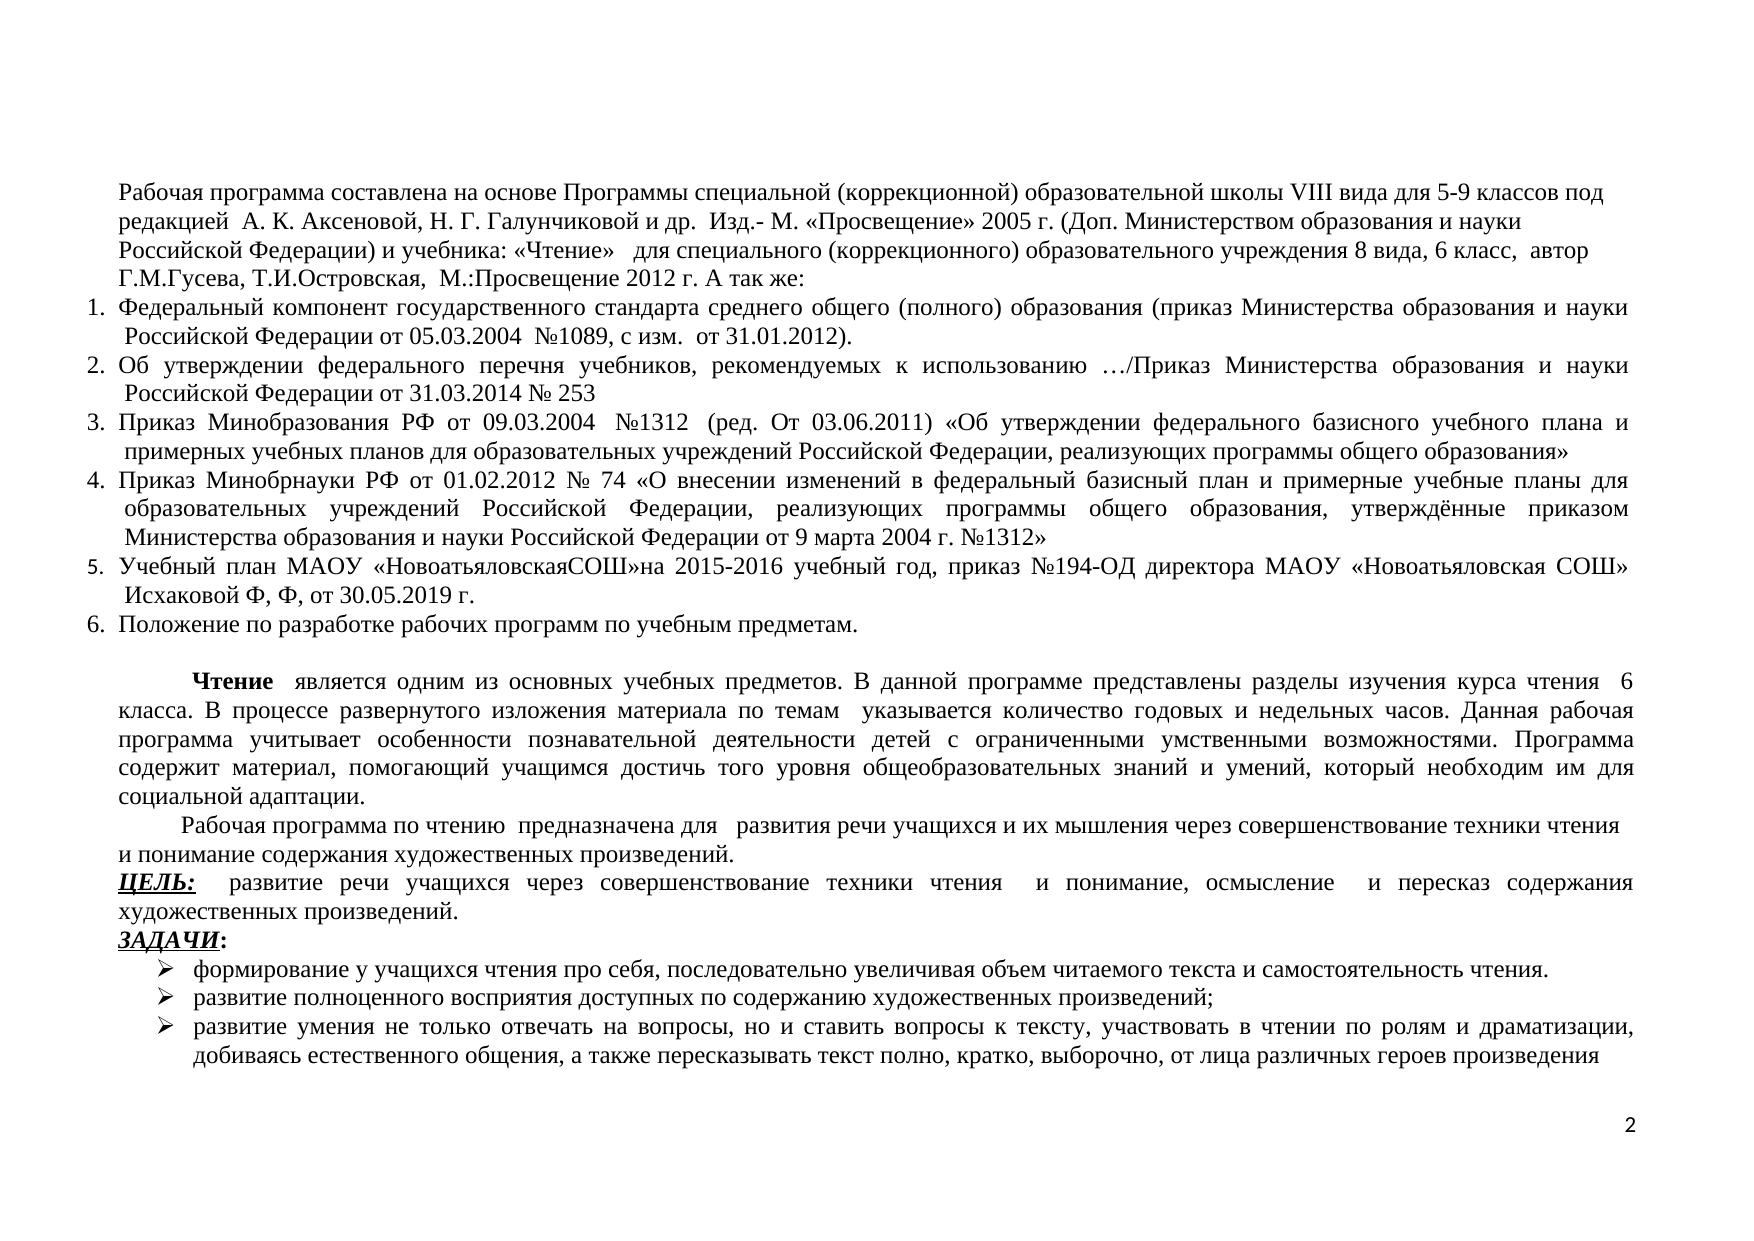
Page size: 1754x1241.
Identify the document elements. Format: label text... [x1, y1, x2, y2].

text ЗАДАЧИ: [118, 925, 1636, 954]
text Рабочая программа составлена на основе Программы специальной (коррекционной) образовательной школы VIII вида для 5-9 классов под редакцией А. К. Аксеновой, Н. Г. Галунчиковой и др. Изд.- М. «Просвещение» 2005 г. (Доп. Министерством образования и науки Российской Федерации) и учебника: «Чтение» для специального (коррекционного) образовательного учреждения 8 вида, 6 класс, автор Г.М.Гусева, Т.И.Островская, М.:Просвещение 2012 г. А так же: [118, 177, 1636, 292]
list Об утверждении федерального перечня учебников, рекомендуемых к использованию …/Приказ Министерства образования и науки Российской Федерации от 31.03.2014 № 253 [87, 350, 1630, 407]
list развитие полноценного восприятия доступных по содержанию художественных произведений; [156, 982, 1636, 1011]
list Приказ Минобрнауки РФ от 01.02.2012 № 74 «О внесении изменений в федеральный базисный план и примерные учебные планы для образовательных учреждений Российской Федерации, реализующих программы общего образования, утверждённые приказом Министерства образования и науки Российской Федерации от 9 марта 2004 г. №1312» [87, 465, 1630, 551]
list Положение по разработке рабочих программ по учебным предметам. [87, 609, 1630, 637]
list развитие умения не только отвечать на вопросы, но и ставить вопросы к тексту, участвовать в чтении по ролям и драматизации, добиваясь естественного общения, а также пересказывать текст полно, кратко, выборочно, от лица различных героев произведения [156, 1011, 1636, 1069]
list Федеральный компонент государственного стандарта среднего общего (полного) образования (приказ Министерства образования и науки Российской Федерации от 05.03.2004 №1089, с изм. от 31.01.2012). [87, 292, 1630, 350]
text Чтение является одним из основных учебных предметов. В данной программе представлены разделы изучения курса чтения 6 класса. В процессе развернутого изложения материала по темам указывается количество годовых и недельных часов. Данная рабочая программа учитывает особенности познавательной деятельности детей с ограниченными умственными возможностями. Программа содержит материал, помогающий учащимся достичь того уровня общеобразовательных знаний и умений, который необходим им для социальной адаптации. [118, 666, 1636, 810]
list Приказ Минобразования РФ от 09.03.2004 №1312 (ред. От 03.06.2011) «Об утверждении федерального базисного учебного плана и примерных учебных планов для образовательных учреждений Российской Федерации, реализующих программы общего образования» [87, 407, 1630, 465]
text ЦЕЛЬ: развитие речи учащихся через совершенствование техники чтения и понимание, осмысление и пересказ содержания художественных произведений. [118, 867, 1636, 925]
list формирование у учащихся чтения про себя, последовательно увеличивая объем читаемого текста и самостоятельность чтения. [156, 954, 1636, 982]
text Рабочая программа по чтению предназначена для развития речи учащихся и их мышления через совершенствование техники чтения и понимание содержания художественных произведений. [118, 810, 1636, 867]
list Учебный план МАОУ «НовоатьяловскаяСОШ»на 2015-2016 учебный год, приказ №194-ОД директора МАОУ «Новоатьяловская СОШ» Исхаковой Ф, Ф, от 30.05.2019 г. [87, 551, 1630, 609]
